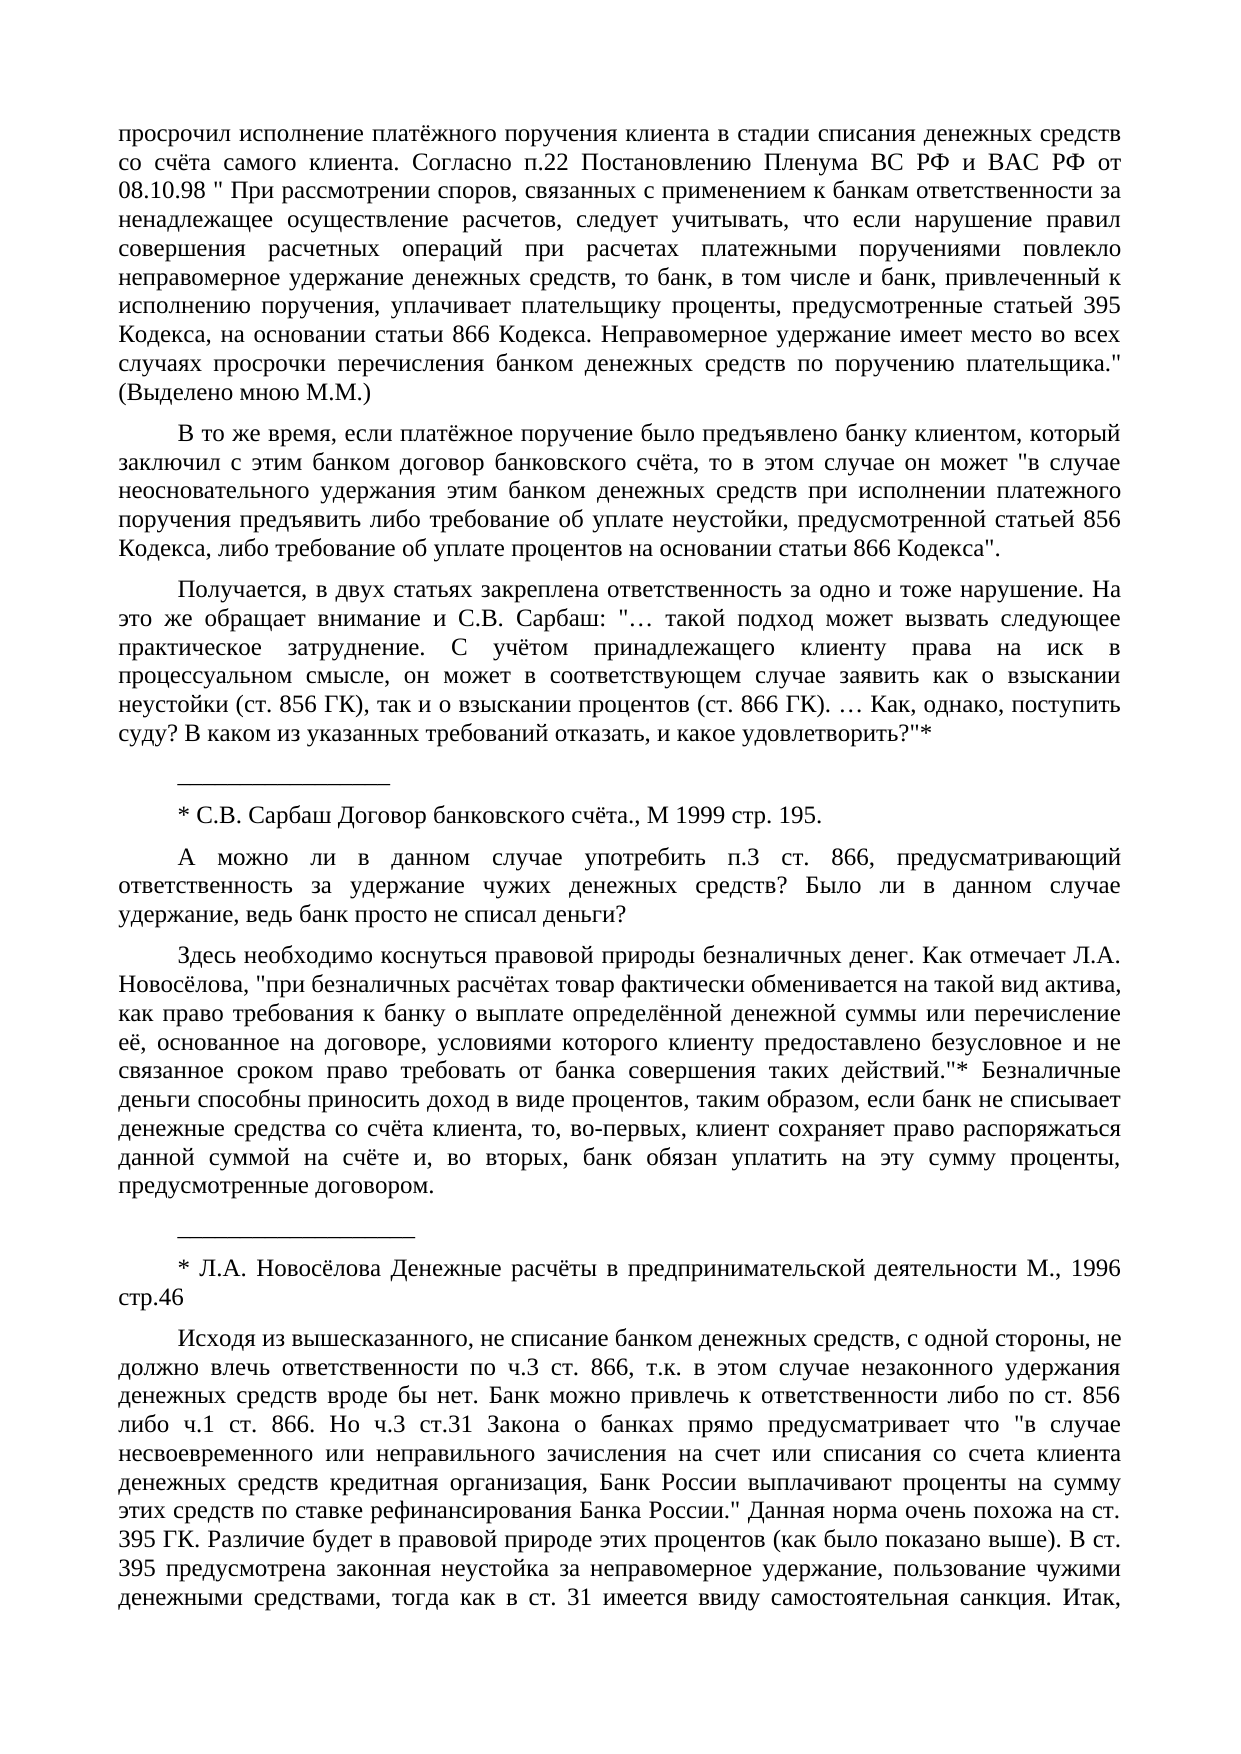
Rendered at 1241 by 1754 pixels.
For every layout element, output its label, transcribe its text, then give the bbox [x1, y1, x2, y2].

text * С.В. Сарбаш Договор банковского счёта., М 1999 стр. 195. [118, 801, 1122, 829]
text ___________________ [118, 1212, 1122, 1241]
text Получается, в двух статьях закреплена ответственность за одно и тоже нарушение. На это же обращает внимание и С.В. Сарбаш: "… такой подход может вызвать следующее практическое затруднение. С учётом принадлежащего клиенту права на иск в процессуальном смысле, он может в соответствующем случае заявить как о взыскании неустойки (ст. 856 ГК), так и о взыскании процентов (ст. 866 ГК). … Как, однако, поступить суду? В каком из указанных требований отказать, и какое удовлетворить?"* [118, 574, 1122, 747]
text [118, 1323, 1122, 1611]
text В то же время, если платёжное поручение было предъявлено банку клиентом, который заключил с этим банком договор банковского счёта, то в этом случае он может "в случае неосновательного удержания этим банком денежных средств при исполнении платежного поручения предъявить либо требование об уплате неустойки, предусмотренной статьей 856 Кодекса, либо требование об уплате процентов на основании статьи 866 Кодекса". [118, 418, 1122, 562]
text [118, 118, 1122, 406]
text Здесь необходимо коснуться правовой природы безналичных денег. Как отмечает Л.А. Новосёлова, "при безналичных расчётах товар фактически обменивается на такой вид актива, как право требования к банку о выплате определённой денежной суммы или перечисление её, основанное на договоре, условиями которого клиенту предоставлено безусловное и не связанное сроком право требовать от банка совершения таких действий."* Безналичные деньги способны приносить доход в виде процентов, таким образом, если банк не списывает денежные средства со счёта клиента, то, во-первых, клиент сохраняет право распоряжаться данной суммой на счёте и, во вторых, банк обязан уплатить на эту сумму проценты, предусмотренные договором. [118, 941, 1122, 1199]
text _________________ [118, 759, 1122, 788]
text * Л.А. Новосёлова Денежные расчёты в предпринимательской деятельности М., 1996 стр.46 [118, 1253, 1122, 1311]
text А можно ли в данном случае употребить п.3 ст. 866, предусматривающий ответственность за удержание чужих денежных средств? Было ли в данном случае удержание, ведь банк просто не списал деньги? [118, 842, 1122, 928]
